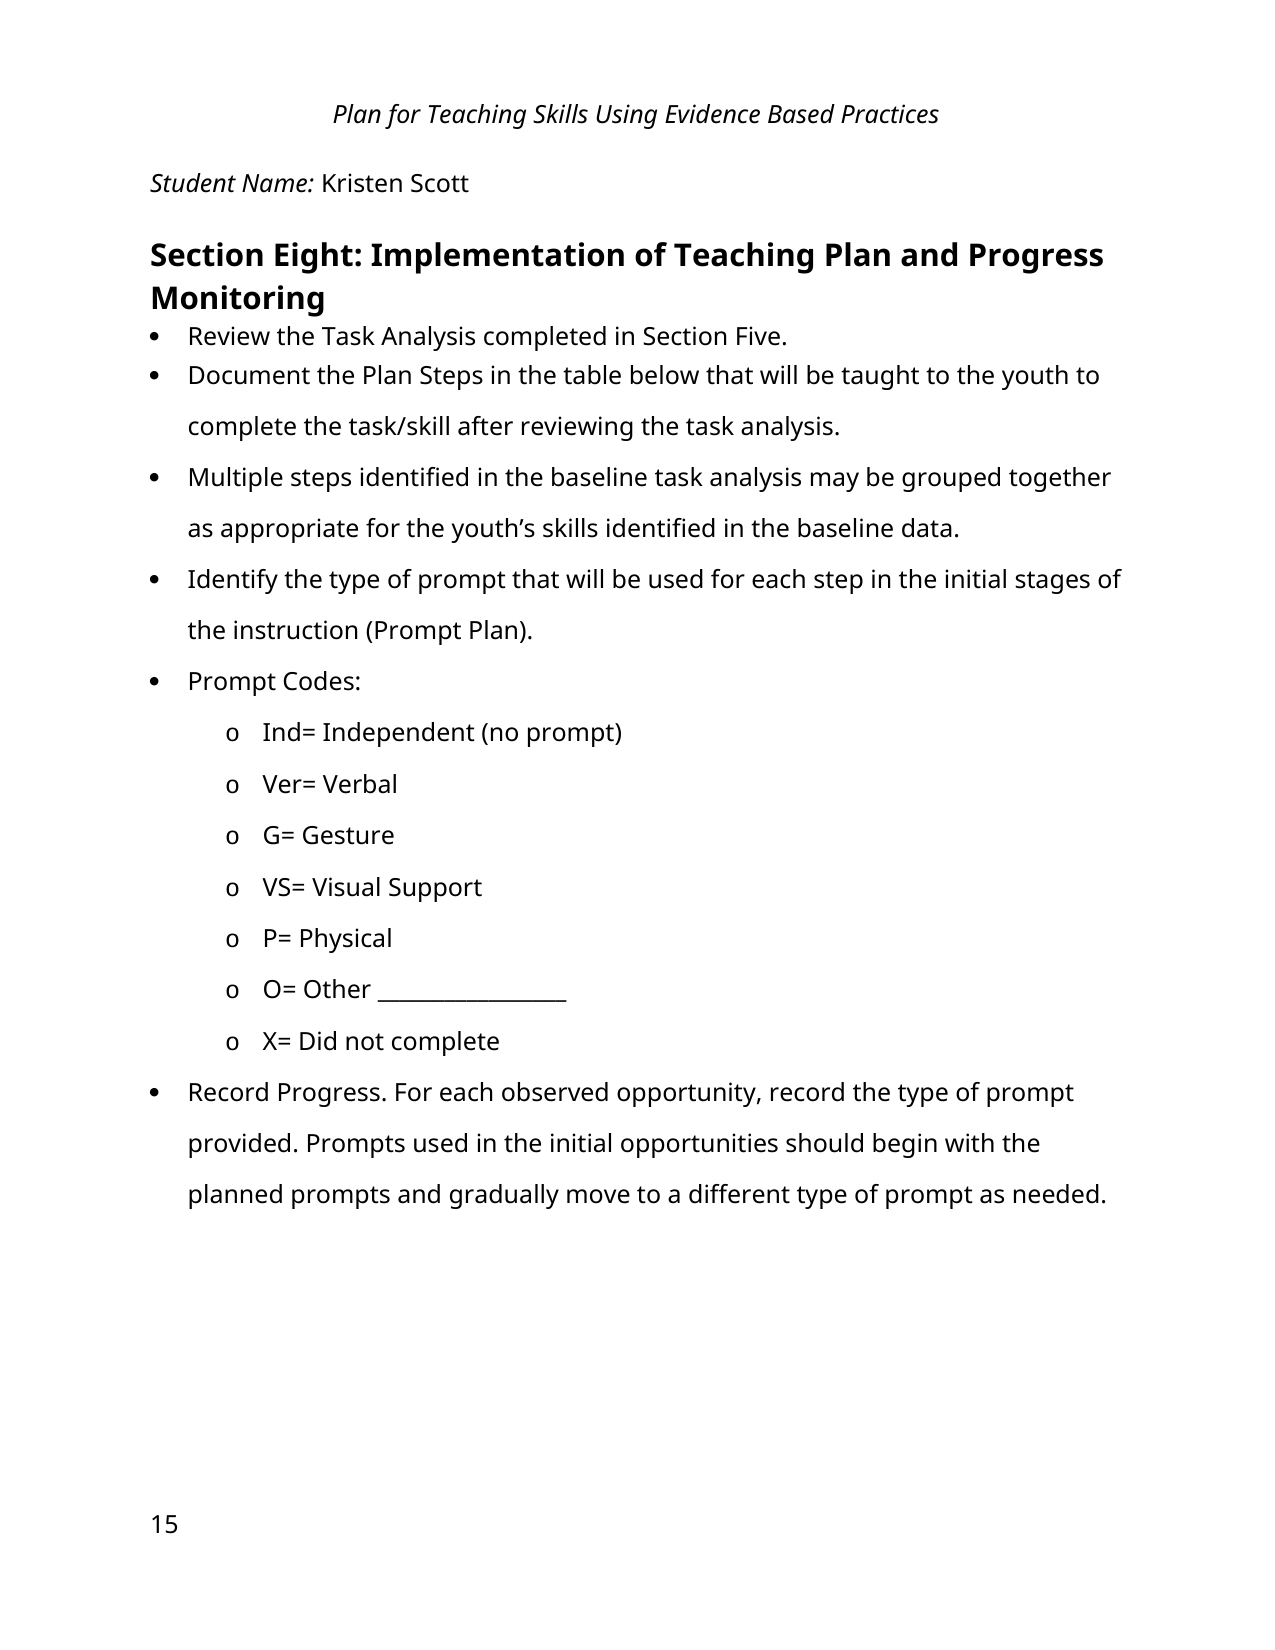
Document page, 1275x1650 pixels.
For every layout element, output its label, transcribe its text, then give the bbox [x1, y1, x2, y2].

list Identify the type of prompt that will be used for each step in the initial stages of the instruction (Prompt Plan). [150, 562, 1125, 647]
list Ind= Independent (no prompt) [225, 715, 1125, 749]
list VS= Visual Support [225, 869, 1125, 903]
list Prompt Codes: [150, 664, 1125, 698]
list Record Progress. For each observed opportunity, record the type of prompt provided. Prompts used in the initial opportunities should begin with the planned prompts and gradually move to a different type of prompt as needed. [150, 1074, 1125, 1211]
text Section Eight: Implementation of Teaching Plan and Progress Monitoring [150, 233, 1125, 319]
list X= Did not complete [225, 1023, 1125, 1057]
list Multiple steps identified in the baseline task analysis may be grouped together as appropriate for the youth’s skills identified in the baseline data. [150, 460, 1125, 545]
list O= Other _________________ [225, 972, 1125, 1006]
list Ver= Verbal [225, 766, 1125, 801]
list Document the Plan Steps in the table below that will be taught to the youth to complete the task/skill after reviewing the task analysis. [150, 358, 1125, 443]
list Review the Task Analysis completed in Section Five. [150, 319, 1125, 353]
list P= Physical [225, 921, 1125, 955]
list G= Gesture [225, 818, 1125, 852]
